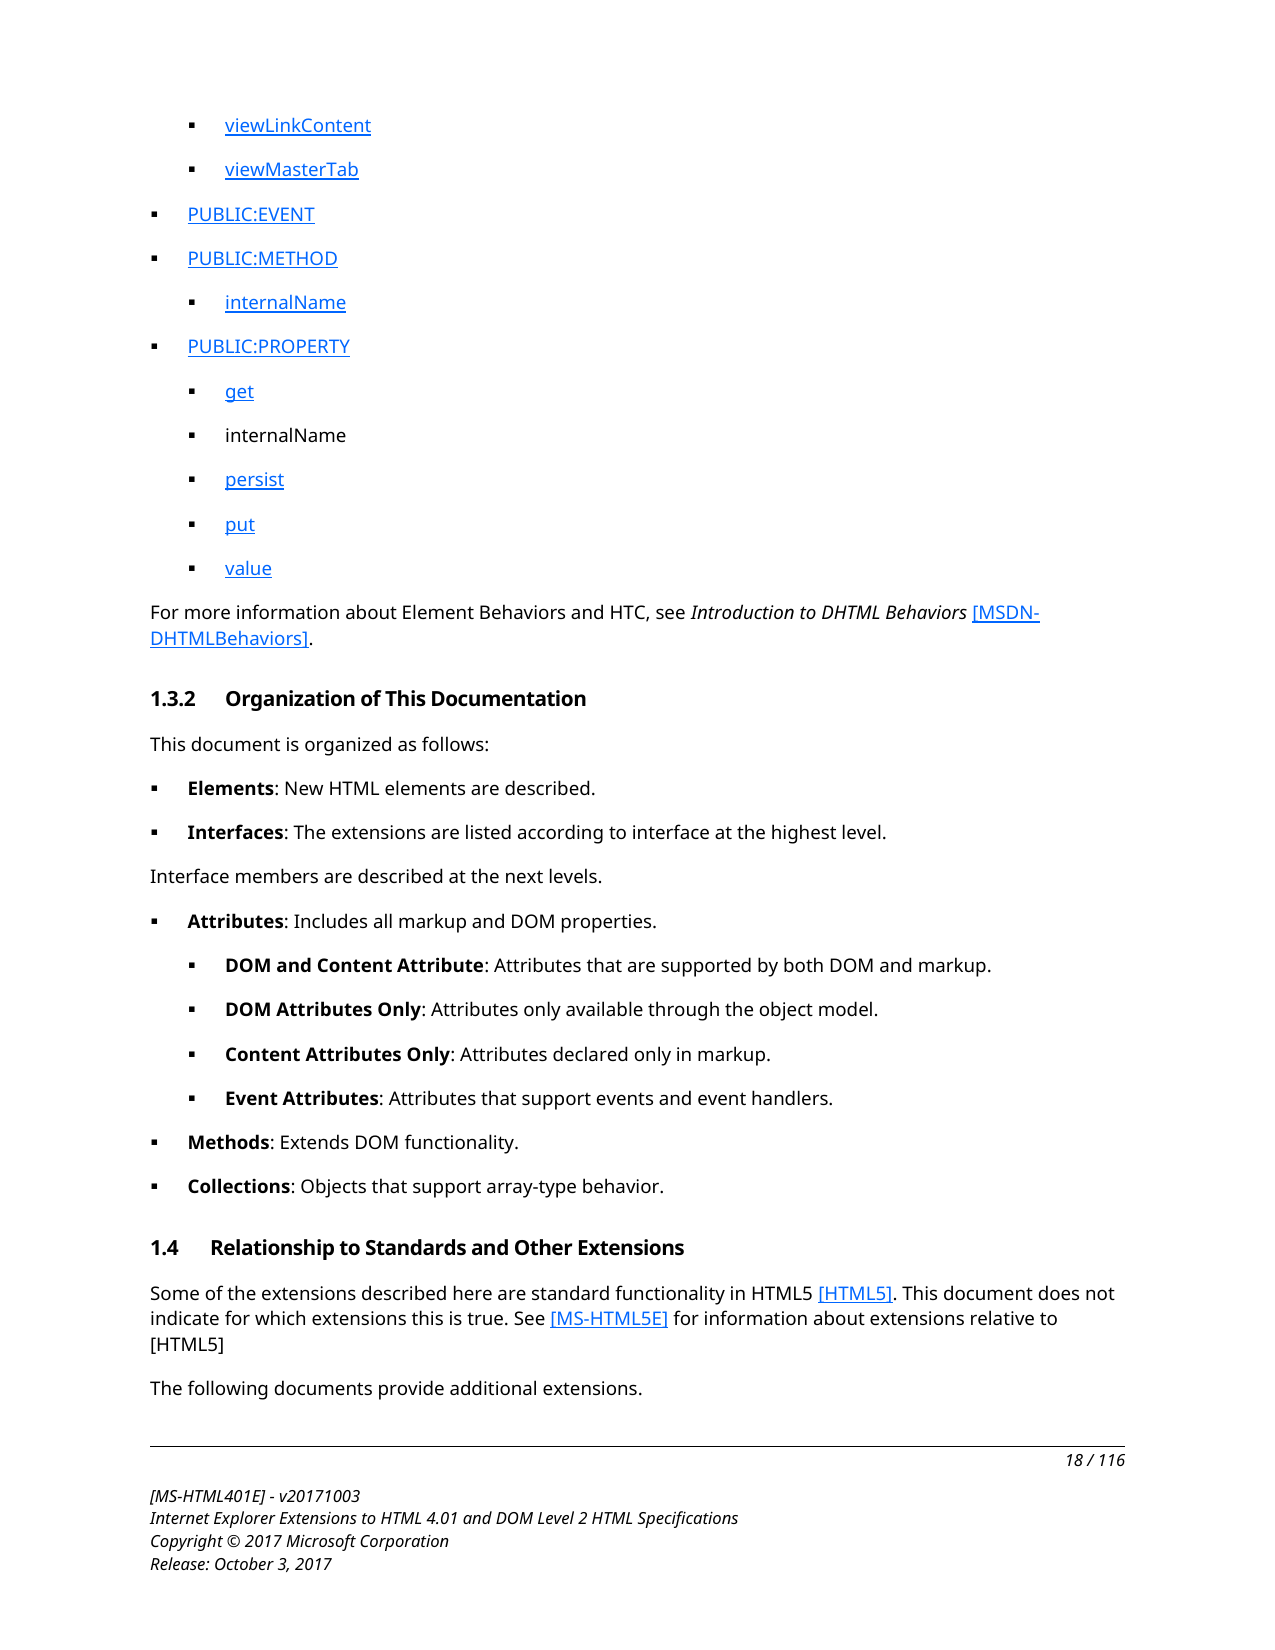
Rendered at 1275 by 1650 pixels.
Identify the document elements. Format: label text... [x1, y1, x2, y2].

list DOM Attributes Only: Attributes only available through the object model. [187, 997, 1125, 1022]
list Methods: Extends DOM functionality. [150, 1129, 1125, 1155]
list Content Attributes Only: Attributes declared only in markup. [187, 1041, 1125, 1066]
list Collections: Objects that support array-type behavior. [150, 1174, 1125, 1199]
list Attributes: Includes all markup and DOM properties. [150, 908, 1125, 934]
list PUBLIC:EVENT [150, 201, 1125, 227]
text The following documents provide additional extensions. [150, 1375, 1125, 1401]
list viewLinkContent [187, 112, 1125, 138]
list get [187, 378, 1125, 404]
list internalName [187, 289, 1125, 315]
list Elements: New HTML elements are described. [150, 775, 1125, 801]
list Event Attributes: Attributes that support events and event handlers. [187, 1085, 1125, 1111]
list viewMasterTab [187, 157, 1125, 182]
list value [187, 555, 1125, 581]
list persist [187, 467, 1125, 492]
list PUBLIC:PROPERTY [150, 334, 1125, 359]
text This document is organized as follows: [150, 731, 1125, 757]
list Interfaces: The extensions are listed according to interface at the highest level. [150, 819, 1125, 845]
text Some of the extensions described here are standard functionality in HTML5 [HTML5]. This document does not indicate for which extensions this is true. See [MS-HTML5E] for information about extensions relative to [HTML5] [150, 1280, 1125, 1356]
list PUBLIC:METHOD [150, 245, 1125, 271]
text Interface members are described at the next levels. [150, 864, 1125, 889]
subtitle Relationship to Standards and Other Extensions [150, 1233, 1125, 1261]
text For more information about Element Behaviors and HTC, see Introduction to DHTML Behaviors [MSDN-DHTMLBehaviors]. [150, 599, 1125, 651]
list put [187, 511, 1125, 536]
list internalName [187, 422, 1125, 448]
list DOM and Content Attribute: Attributes that are supported by both DOM and markup. [187, 952, 1125, 978]
subtitle Organization of This Documentation [150, 684, 1125, 712]
